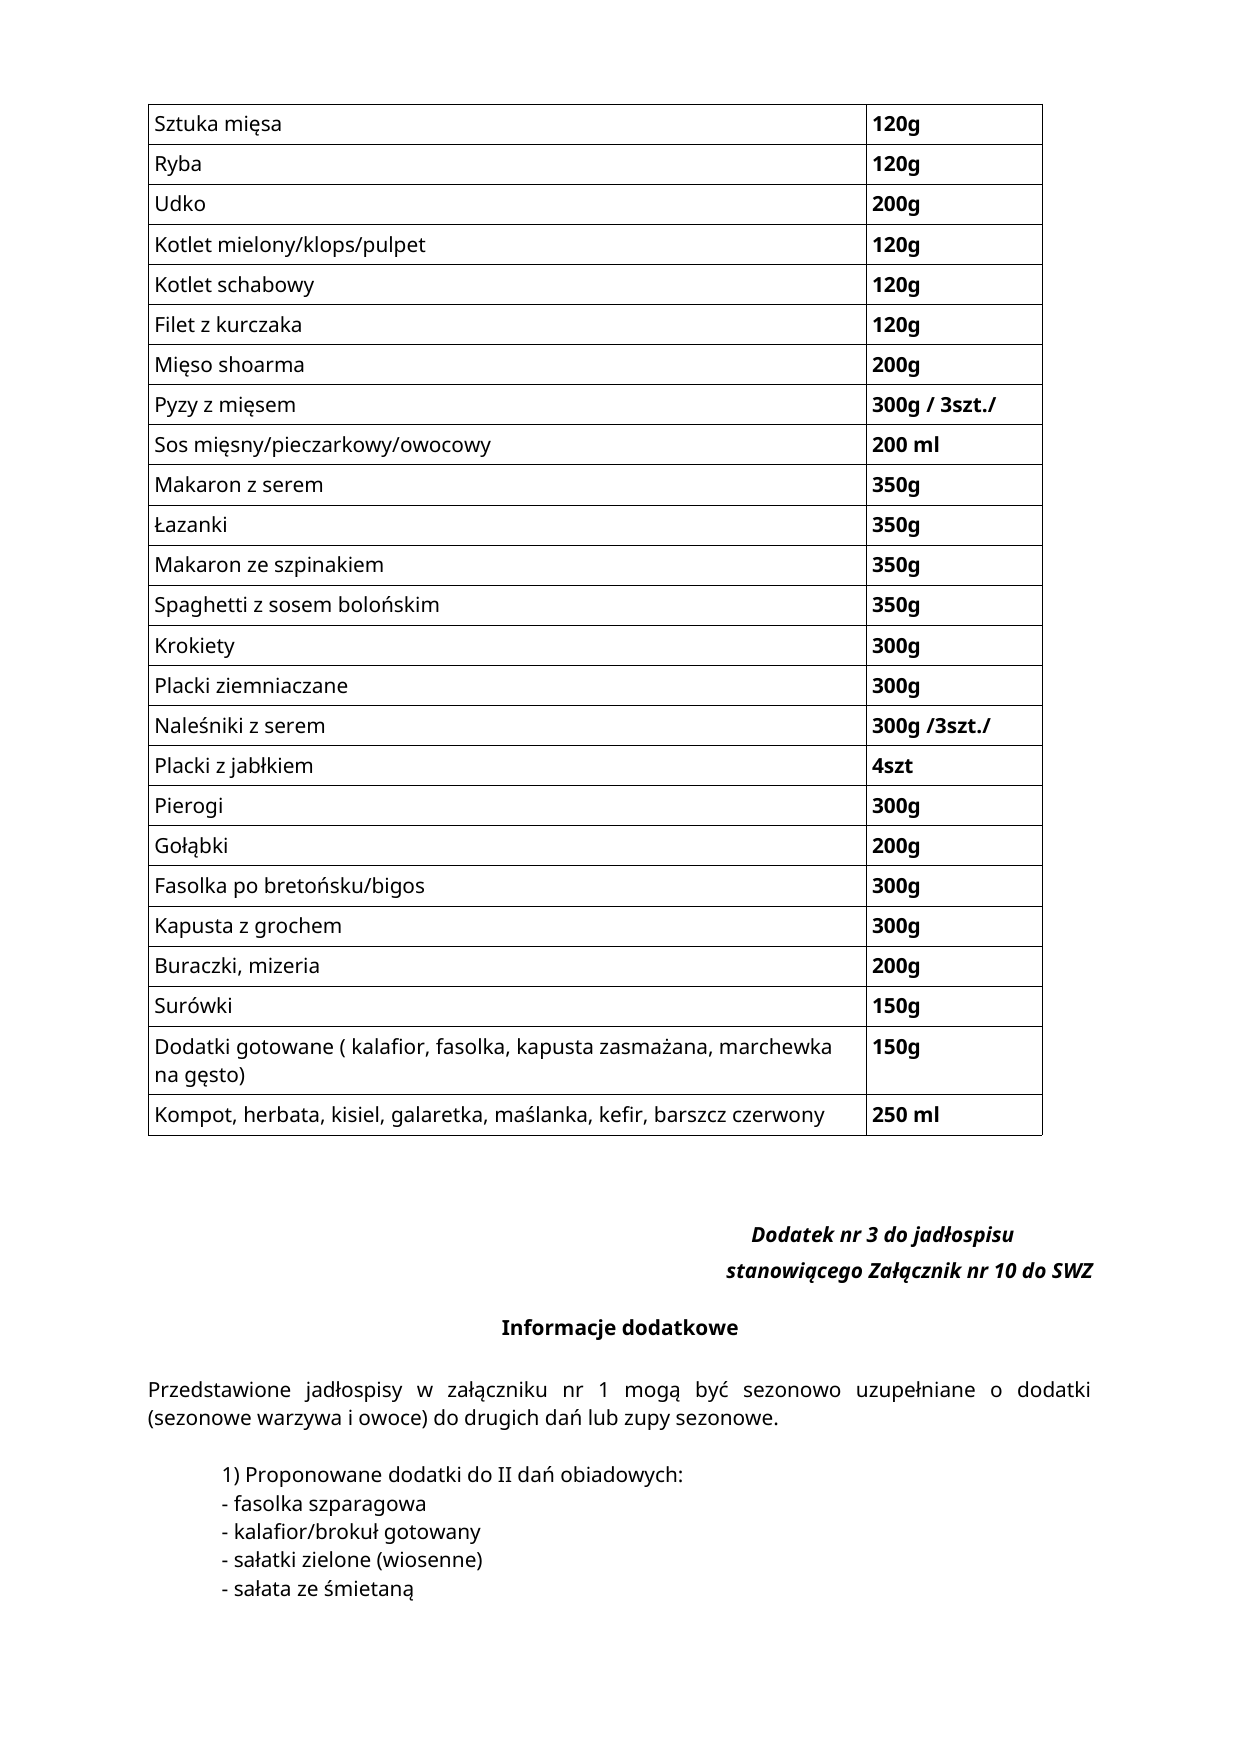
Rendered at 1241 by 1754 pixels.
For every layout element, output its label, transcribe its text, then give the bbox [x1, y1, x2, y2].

table_cell 350g [867, 586, 1042, 625]
table_cell Placki z jabłkiem [149, 746, 866, 785]
table_cell 300g [867, 786, 1042, 825]
table_cell 200 ml [867, 425, 1042, 464]
table_cell Filet z kurczaka [149, 305, 866, 344]
table_cell Kompot, herbata, kisiel, galaretka, maślanka, kefir, barszcz czerwony [149, 1095, 866, 1134]
table_cell 300g [867, 907, 1042, 946]
table_cell 350g [867, 546, 1042, 585]
table_cell Kotlet mielony/klops/pulpet [149, 225, 866, 264]
table_cell Udko [149, 185, 866, 224]
table_cell 300g [867, 866, 1042, 906]
text - fasolka szparagowa [148, 1489, 1093, 1517]
table_cell Mięso shoarma [149, 345, 866, 384]
table_cell 150g [867, 987, 1042, 1026]
table_cell Kapusta z grochem [149, 907, 866, 946]
table_cell 300g [867, 626, 1042, 665]
text Dodatek nr 3 do jadłospisu [673, 1220, 1093, 1249]
text 1) Proponowane dodatki do II dań obiadowych: [148, 1460, 1093, 1489]
table_cell 120g [867, 225, 1042, 264]
text stanowiącego Załącznik nr 10 do SWZ [193, 1256, 1093, 1284]
table_cell 200g [867, 947, 1042, 986]
text - sałatki zielone (wiosenne) [148, 1546, 1093, 1574]
table_cell Surówki [149, 987, 866, 1026]
table_cell 250 ml [867, 1095, 1042, 1134]
table_cell 200g [867, 826, 1042, 865]
table_cell Łazanki [149, 506, 866, 544]
table_cell 350g [867, 506, 1042, 544]
table_cell 300g [867, 666, 1042, 705]
table_cell 150g [867, 1027, 1042, 1094]
text - sałata ze śmietaną [148, 1574, 1093, 1602]
table_cell Placki ziemniaczane [149, 666, 866, 705]
table_cell 200g [867, 345, 1042, 384]
text Przedstawione jadłospisy w załączniku nr 1 mogą być sezonowo uzupełniane o dodatki (sezonowe warzywa i owoce) do drugich dań lub zupy sezonowe. [148, 1375, 1093, 1432]
text Informacje dodatkowe [148, 1313, 1093, 1341]
table_cell 350g [867, 465, 1042, 504]
table_cell Ryba [149, 145, 866, 184]
table_cell Naleśniki z serem [149, 706, 866, 745]
table_cell 300g / 3szt./ [867, 385, 1042, 424]
table_cell Sos mięsny/pieczarkowy/owocowy [149, 425, 866, 464]
table_cell 4szt [867, 746, 1042, 785]
table_cell Kotlet schabowy [149, 265, 866, 304]
table_cell Makaron ze szpinakiem [149, 546, 866, 585]
table_cell 120g [867, 265, 1042, 304]
table_cell 120g [867, 145, 1042, 184]
table_cell Krokiety [149, 626, 866, 665]
table_cell 300g /3szt./ [867, 706, 1042, 745]
table_cell Fasolka po bretońsku/bigos [149, 866, 866, 906]
table_cell Makaron z serem [149, 465, 866, 504]
table_cell Buraczki, mizeria [149, 947, 866, 986]
table_cell Sztuka mięsa [149, 105, 866, 143]
table_cell 200g [867, 185, 1042, 224]
table_cell 120g [867, 105, 1042, 143]
table_cell Pyzy z mięsem [149, 385, 866, 424]
table_cell Gołąbki [149, 826, 866, 865]
table_cell Pierogi [149, 786, 866, 825]
table_cell Spaghetti z sosem bolońskim [149, 586, 866, 625]
table_cell 120g [867, 305, 1042, 344]
table_cell Dodatki gotowane ( kalafior, fasolka, kapusta zasmażana, marchewka na gęsto) [149, 1027, 866, 1094]
text - kalafior/brokuł gotowany [148, 1517, 1093, 1546]
